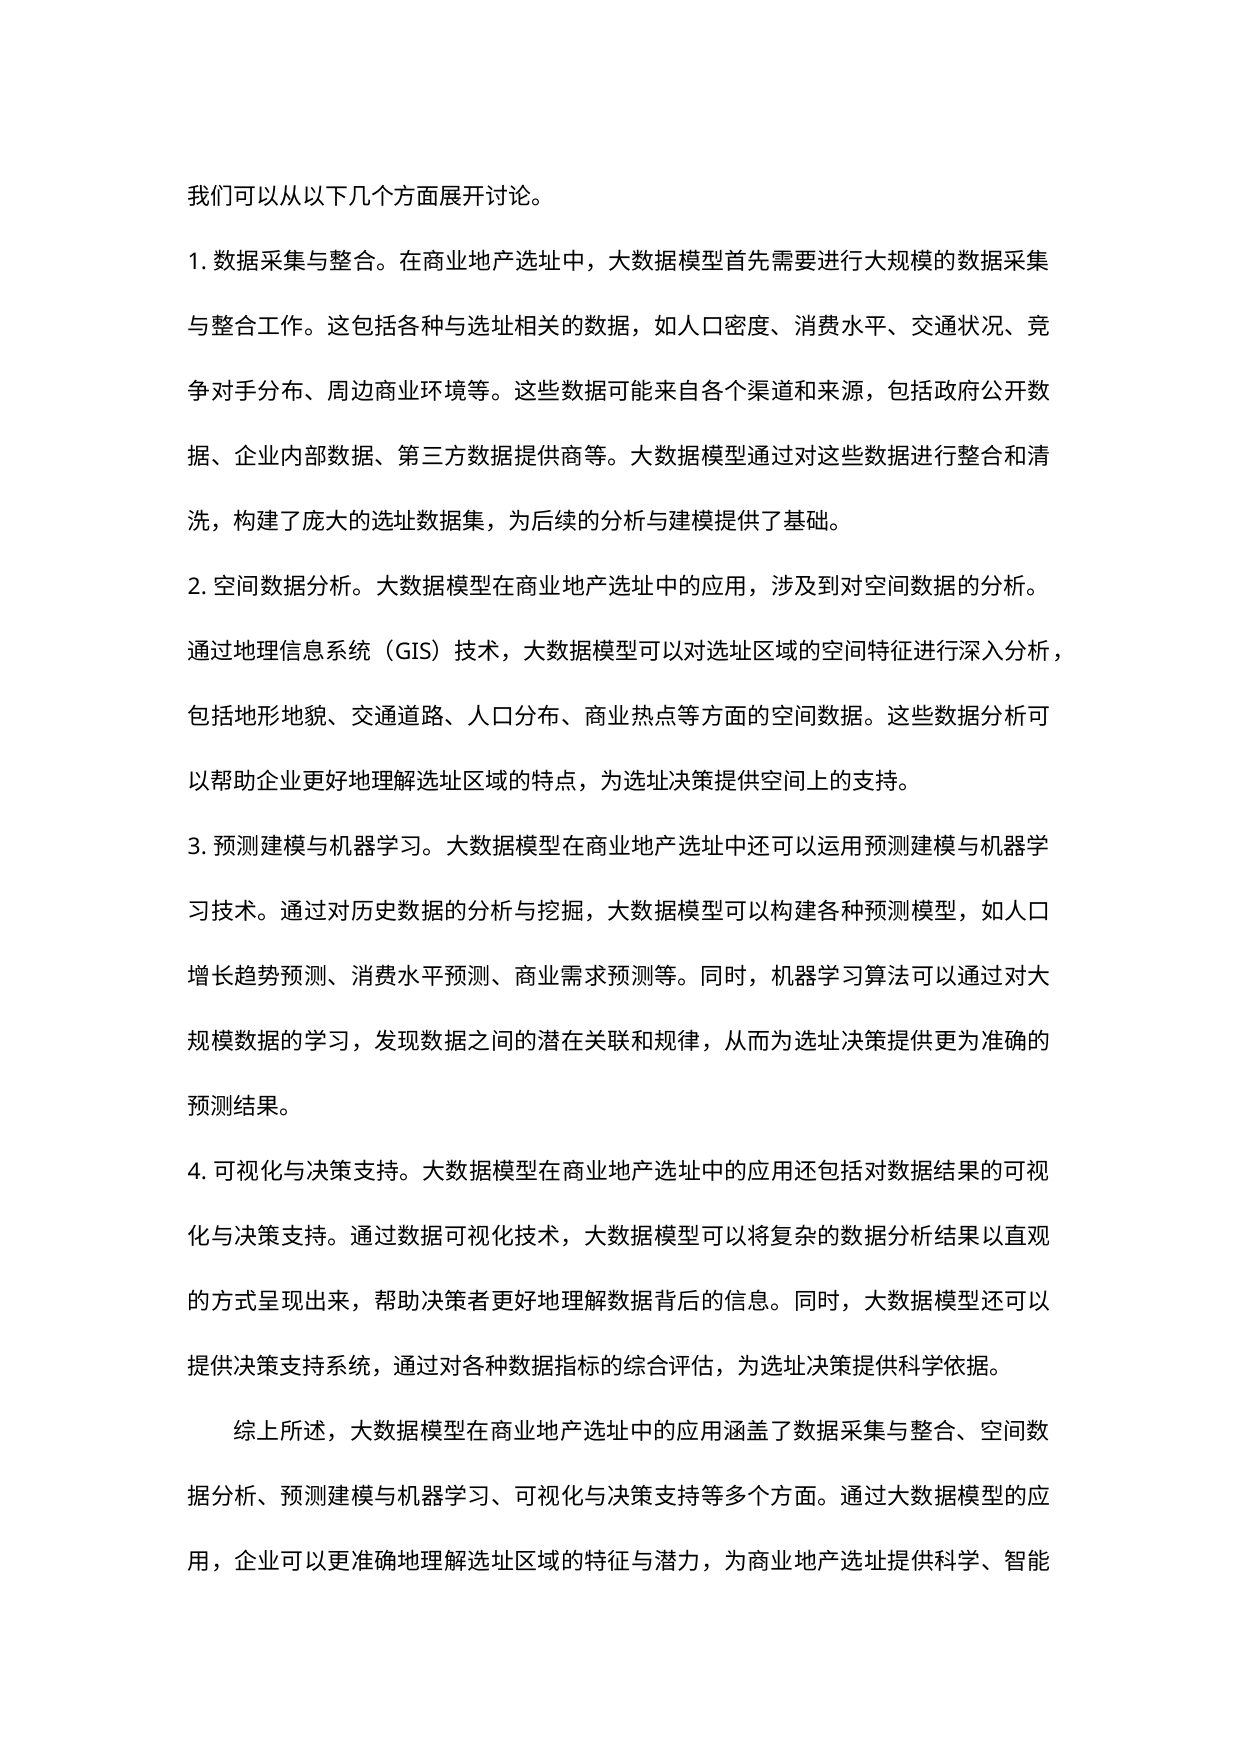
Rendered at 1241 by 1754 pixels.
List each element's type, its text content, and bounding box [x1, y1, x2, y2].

list 1. 数据采集与整合。在商业地产选址中，大数据模型首先需要进行大规模的数据采集与整合工作。这包括各种与选址相关的数据，如人口密度、消费水平、交通状况、竞争对手分布、周边商业环境等。这些数据可能来自各个渠道和来源，包括政府公开数据、企业内部数据、第三方数据提供商等。大数据模型通过对这些数据进行整合和清洗，构建了庞大的选址数据集，为后续的分析与建模提供了基础。 [187, 227, 1053, 552]
list 2. 空间数据分析。大数据模型在商业地产选址中的应用，涉及到对空间数据的分析。通过地理信息系统（GIS）技术，大数据模型可以对选址区域的空间特征进行深入分析，包括地形地貌、交通道路、人口分布、商业热点等方面的空间数据。这些数据分析可以帮助企业更好地理解选址区域的特点，为选址决策提供空间上的支持。 [187, 552, 1053, 812]
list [187, 1397, 1053, 1592]
list 3. 预测建模与机器学习。大数据模型在商业地产选址中还可以运用预测建模与机器学习技术。通过对历史数据的分析与挖掘，大数据模型可以构建各种预测模型，如人口增长趋势预测、消费水平预测、商业需求预测等。同时，机器学习算法可以通过对大规模数据的学习，发现数据之间的潜在关联和规律，从而为选址决策提供更为准确的预测结果。 [187, 812, 1053, 1137]
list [187, 162, 1053, 227]
list 4. 可视化与决策支持。大数据模型在商业地产选址中的应用还包括对数据结果的可视化与决策支持。通过数据可视化技术，大数据模型可以将复杂的数据分析结果以直观的方式呈现出来，帮助决策者更好地理解数据背后的信息。同时，大数据模型还可以提供决策支持系统，通过对各种数据指标的综合评估，为选址决策提供科学依据。 [187, 1137, 1053, 1397]
